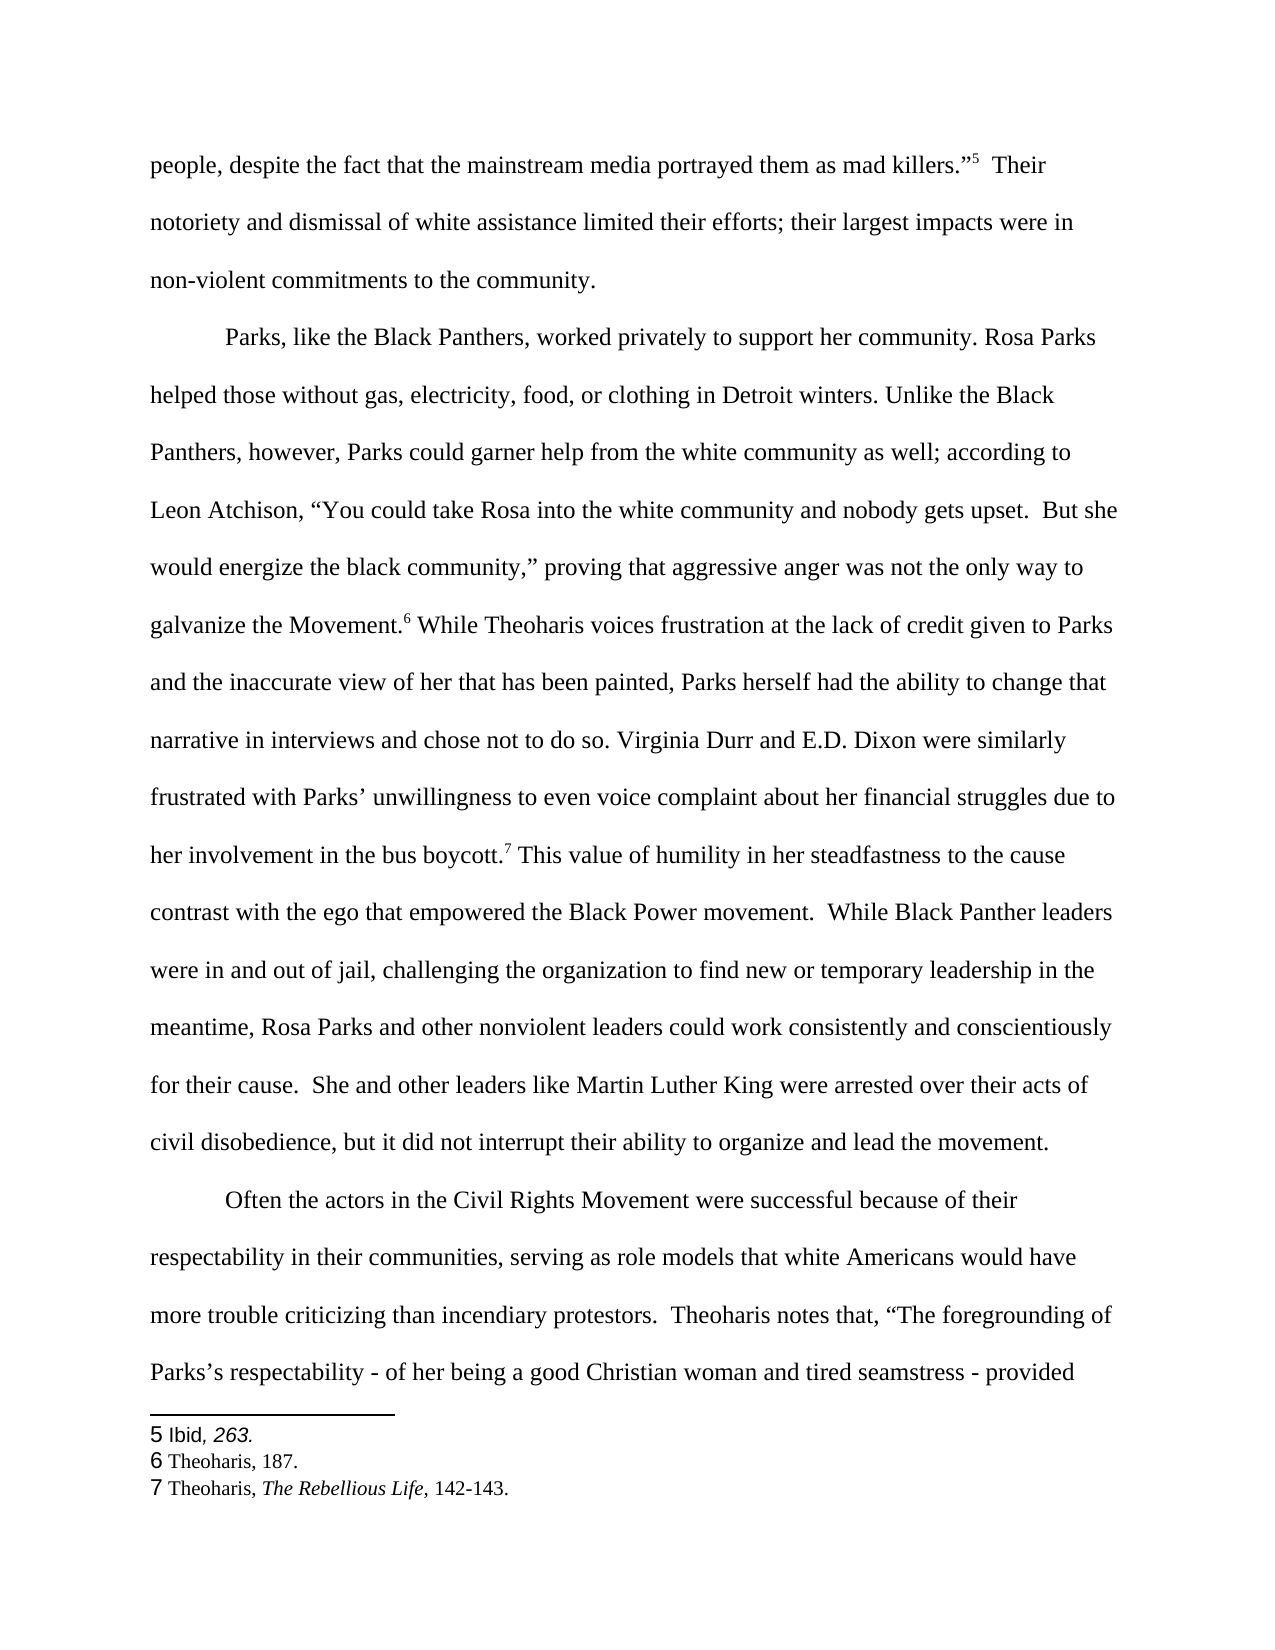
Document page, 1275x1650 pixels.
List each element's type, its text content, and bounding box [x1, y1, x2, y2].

text Parks, like the Black Panthers, worked privately to support her community. Rosa Parks helped those without gas, electricity, food, or clothing in Detroit winters. Unlike the Black Panthers, however, Parks could garner help from the white community as well; according to Leon Atchison, “You could take Rosa into the white community and nobody gets upset. But she would energize the black community,” proving that aggressive anger was not the only way to galvanize the Movement. While Theoharis voices frustration at the lack of credit given to Parks and the inaccurate view of her that has been painted, Parks herself had the ability to change that narrative in interviews and chose not to do so. Virginia Durr and E.D. Dixon were similarly frustrated with Parks’ unwillingness to even voice complaint about her financial struggles due to her involvement in the bus boycott. This value of humility in her steadfastness to the cause contrast with the ego that empowered the Black Power movement. While Black Panther leaders were in and out of jail, challenging the organization to find new or temporary leadership in the meantime, Rosa Parks and other nonviolent leaders could work consistently and conscientiously for their cause. She and other leaders like Martin Luther King were arrested over their acts of civil disobedience, but it did not interrupt their ability to organize and lead the movement. [150, 322, 1125, 1156]
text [150, 1185, 1125, 1386]
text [150, 150, 1125, 294]
